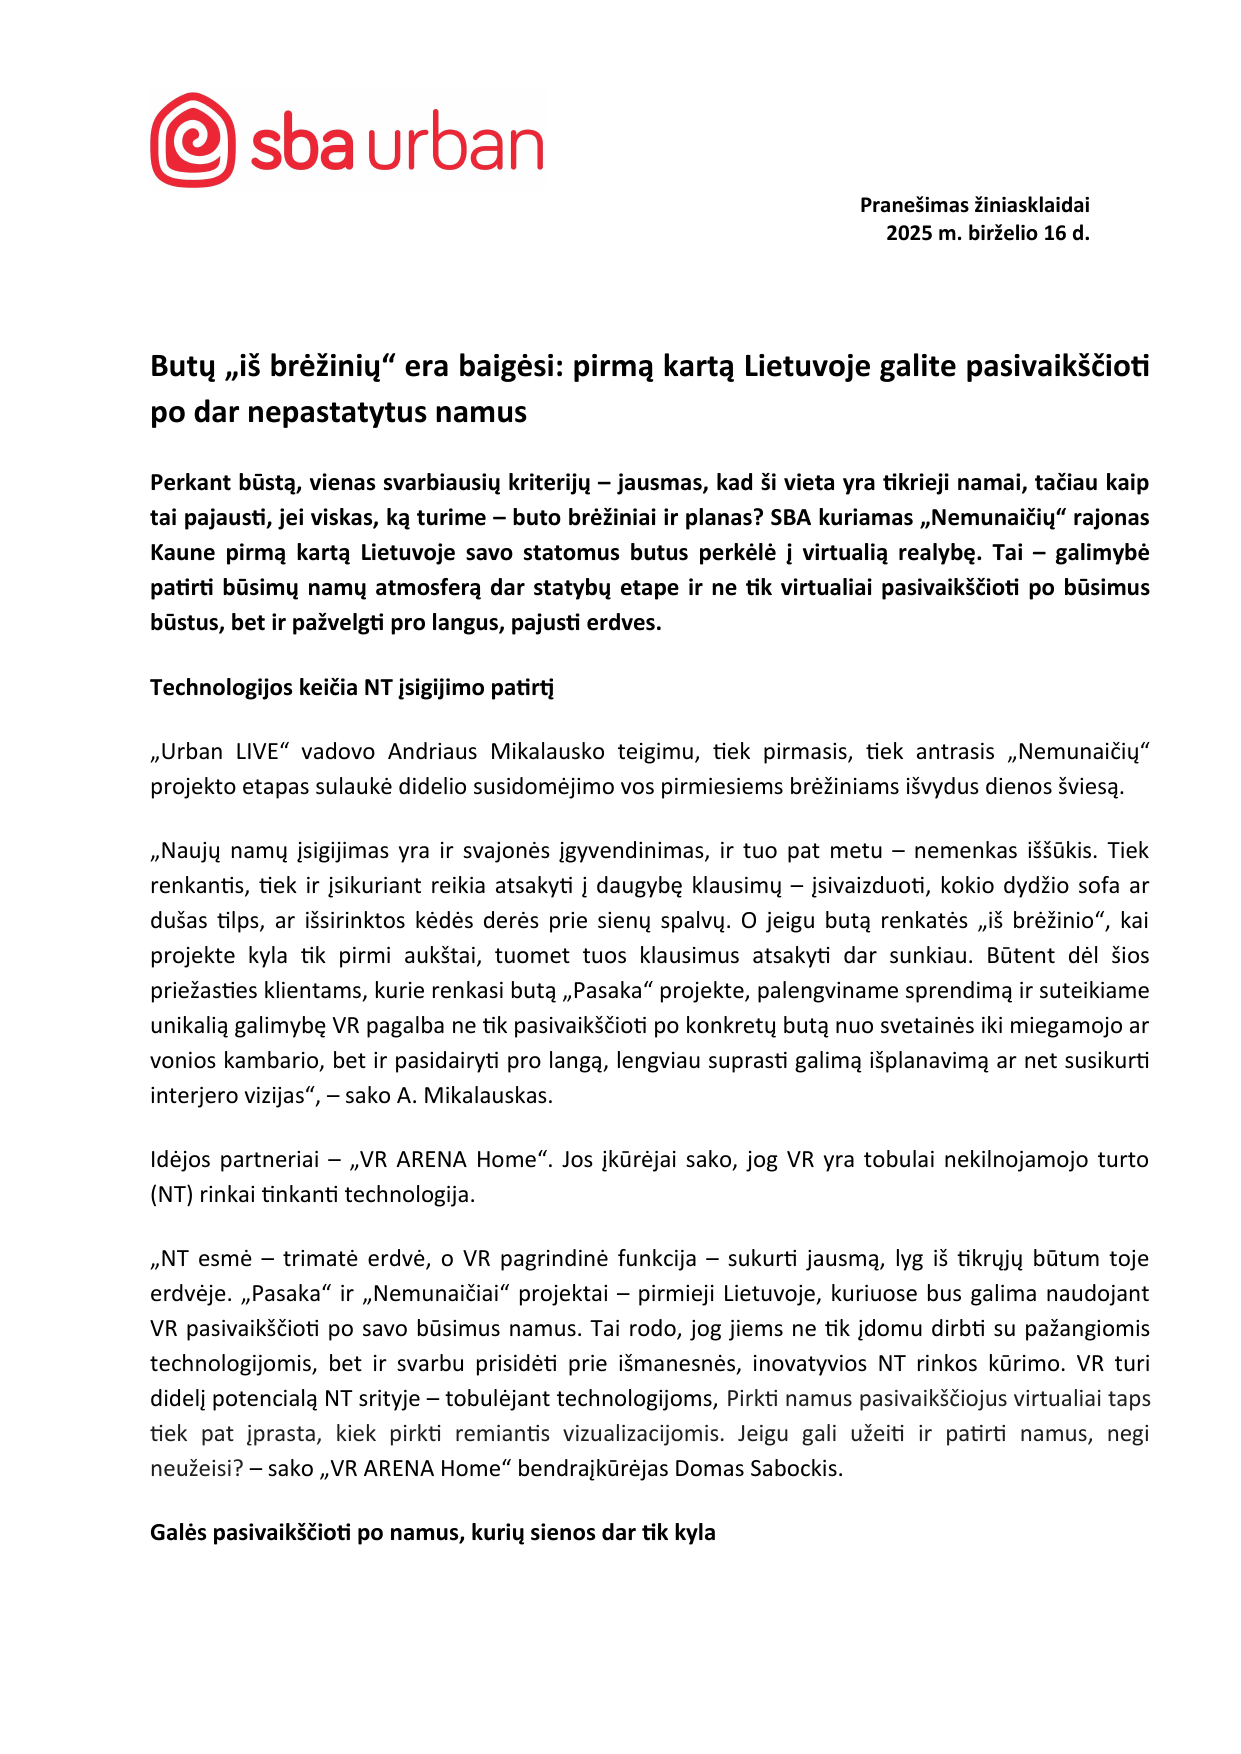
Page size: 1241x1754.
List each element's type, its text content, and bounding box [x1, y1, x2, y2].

picture [150, 87, 547, 191]
text Technologijos keičia NT įsigijimo patirtį [150, 671, 1152, 701]
text Butų „iš brėžinių“ era baigėsi: pirmą kartą Lietuvoje galite pasivaikščioti po dar nepastatytus namus [150, 344, 1152, 431]
text „NT esmė – trimatė erdvė, o VR pagrindinė funkcija – sukurti jausmą, lyg iš tikrųjų būtum toje erdvėje. „Pasaka“ ir „Nemunaičiai“ projektai – pirmieji Lietuvoje, kuriuose bus galima naudojant VR pasivaikščioti po savo būsimus namus. Tai rodo, jog jiems ne tik įdomu dirbti su pažangiomis technologijomis, bet ir svarbu prisidėti prie išmanesnės, inovatyvios NT rinkos kūrimo. VR turi didelį potencialą NT srityje – tobulėjant technologijoms, Pirkti namus pasivaikščiojus virtualiai taps tiek pat įprasta, kiek pirkti remiantis vizualizacijomis. Jeigu gali užeiti ir patirti namus, negi neužeisi? – sako „VR ARENA Home“ bendraįkūrėjas Domas Sabockis. [150, 1242, 1152, 1417]
text Perkant būstą, vienas svarbiausių kriterijų – jausmas, kad ši vieta yra tikrieji namai, tačiau kaip tai pajausti, jei viskas, ką turime – buto brėžiniai ir planas? SBA kuriamas „Nemunaičių“ rajonas Kaune pirmą kartą Lietuvoje savo statomus butus perkėlė į virtualią realybę. Tai – galimybė patirti būsimų namų atmosferą dar statybų etape ir ne tik virtualiai pasivaikščioti po būsimus būstus, bet ir pažvelgti pro langus, pajusti erdves. [150, 466, 1152, 637]
text „Naujų namų įsigijimas yra ir svajonės įgyvendinimas, ir tuo pat metu – nemenkas iššūkis. Tiek renkantis, tiek ir įsikuriant reikia atsakyti į daugybę klausimų – įsivaizduoti, kokio dydžio sofa ar dušas tilps, ar išsirinktos kėdės derės prie sienų spalvų. O jeigu butą renkatės „iš brėžinio“, kai projekte kyla tik pirmi aukštai, tuomet tuos klausimus atsakyti dar sunkiau. Būtent dėl šios priežasties klientams, kurie renkasi butą „Pasaka“ projekte, palengviname sprendimą ir suteikiame unikalią galimybę VR pagalba ne tik pasivaikščioti po konkretų butą nuo svetainės iki miegamojo ar vonios kambario, bet ir pasidairyti pro langą, lengviau suprasti galimą išplanavimą ar net susikurti interjero vizijas“, – sako A. Mikalauskas. [150, 834, 1152, 1109]
text „Urban LIVE“ vadovo Andriaus Mikalausko teigimu, tiek pirmasis, tiek antrasis „Nemunaičių“ projekto etapas sulaukė didelio susidomėjimo vos pirmiesiems brėžiniams išvydus dienos šviesą. [150, 735, 1152, 800]
text Idėjos partneriai – „VR ARENA Home“. Jos įkūrėjai sako, jog VR yra tobulai nekilnojamojo turto (NT) rinkai tinkanti technologija. [150, 1143, 1152, 1209]
text Galės pasivaikščioti po namus, kurių sienos dar tik kyla [150, 1516, 1152, 1547]
